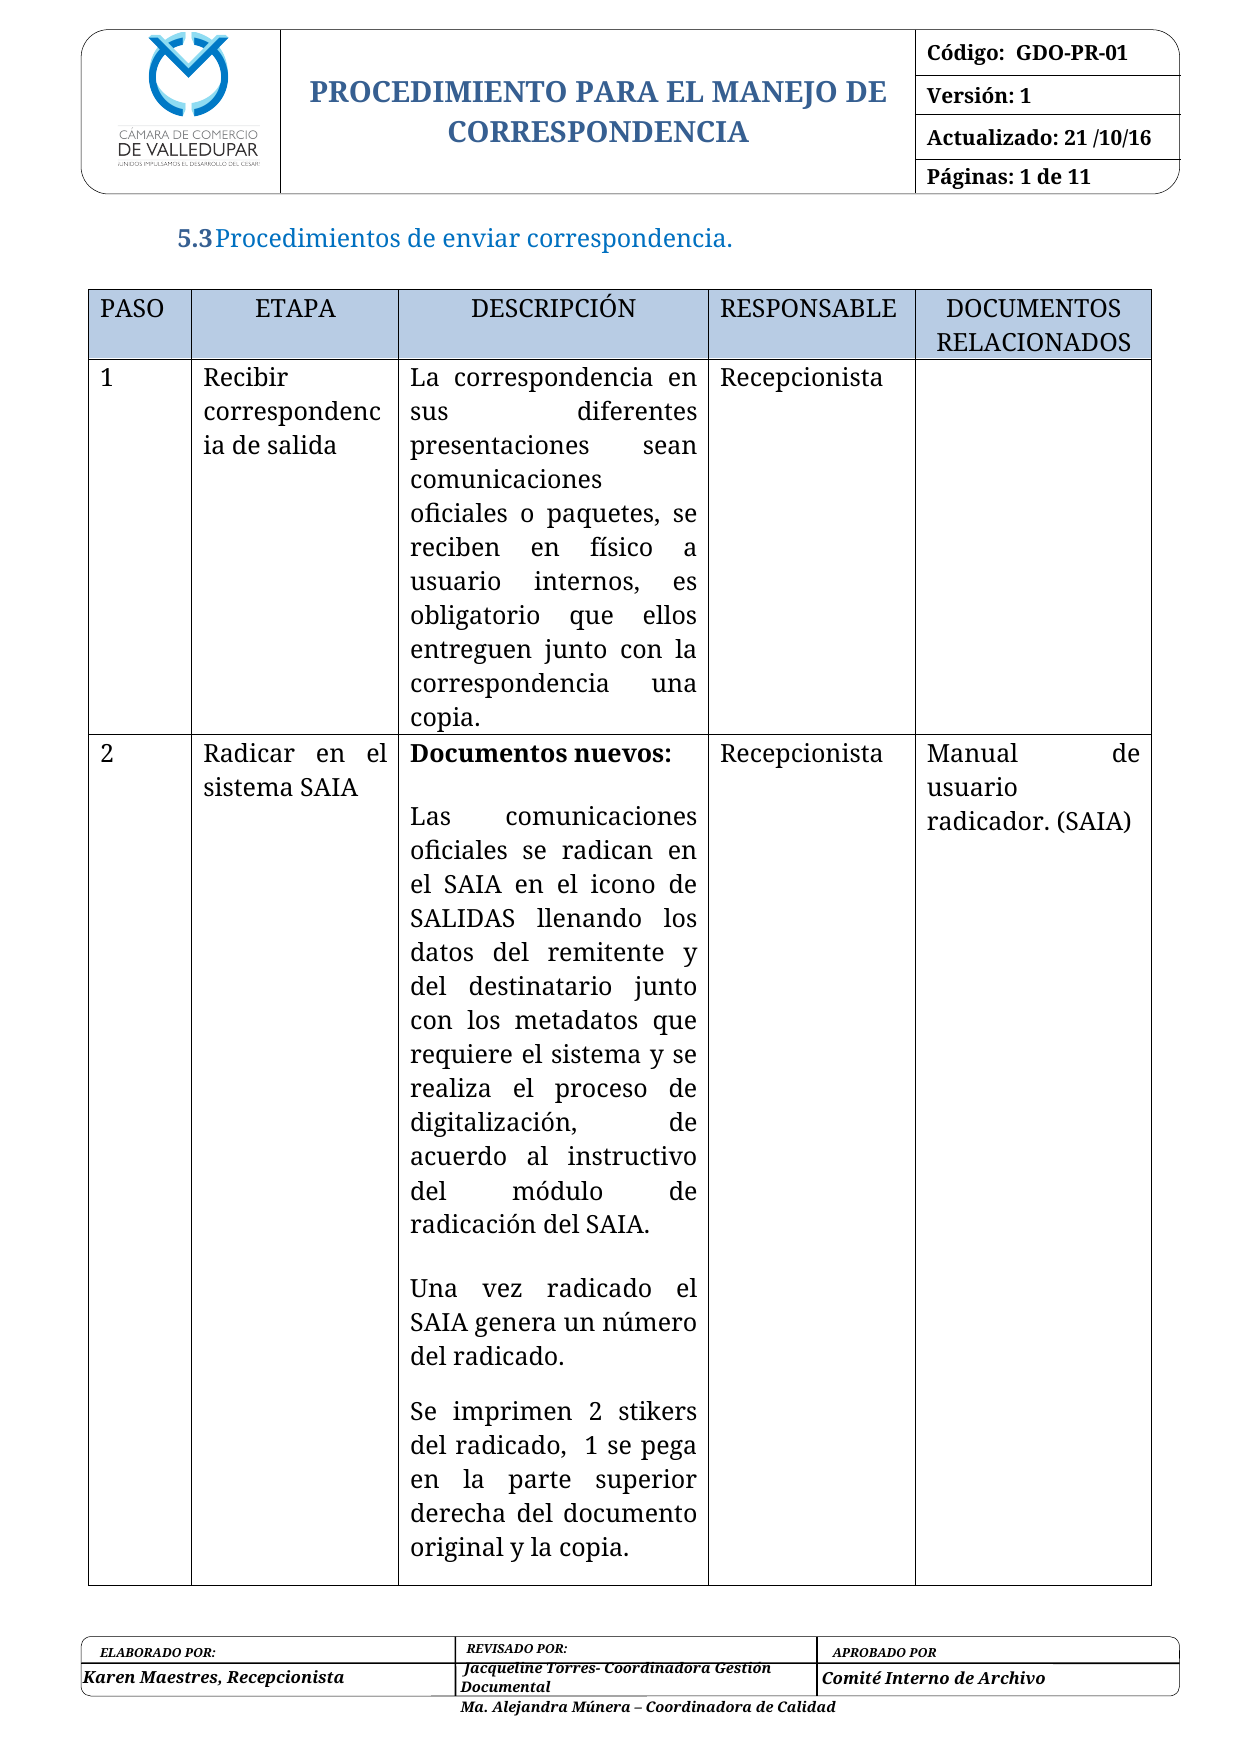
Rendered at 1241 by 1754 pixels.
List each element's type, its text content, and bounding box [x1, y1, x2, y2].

table_cell Recepcionista [709, 735, 915, 1584]
table_header ETAPA [192, 290, 398, 358]
table_cell Recibir correspondencia de salida [192, 360, 398, 734]
table_cell La correspondencia en sus diferentes presentaciones sean comunicaciones oficiales o paquetes, se reciben en físico a usuario internos, es obligatorio que ellos entreguen junto con la correspondencia una copia. [399, 360, 708, 734]
table_header RESPONSABLE [709, 290, 915, 358]
table_cell Manual de usuario radicador. (SAIA) [916, 735, 1151, 1584]
table_header PASO [89, 290, 191, 358]
table_cell 2 [89, 735, 191, 1584]
table_cell [916, 360, 1151, 734]
table_header DESCRIPCIÓN [399, 290, 708, 358]
title Procedimientos de enviar correspondencia. [177, 221, 1063, 255]
table_cell Recepcionista [709, 360, 915, 734]
table_cell Radicar en el sistema SAIA [192, 735, 398, 1584]
table_cell 1 [89, 360, 191, 734]
table_header DOCUMENTOS RELACIONADOS [916, 290, 1151, 358]
picture [117, 32, 260, 166]
